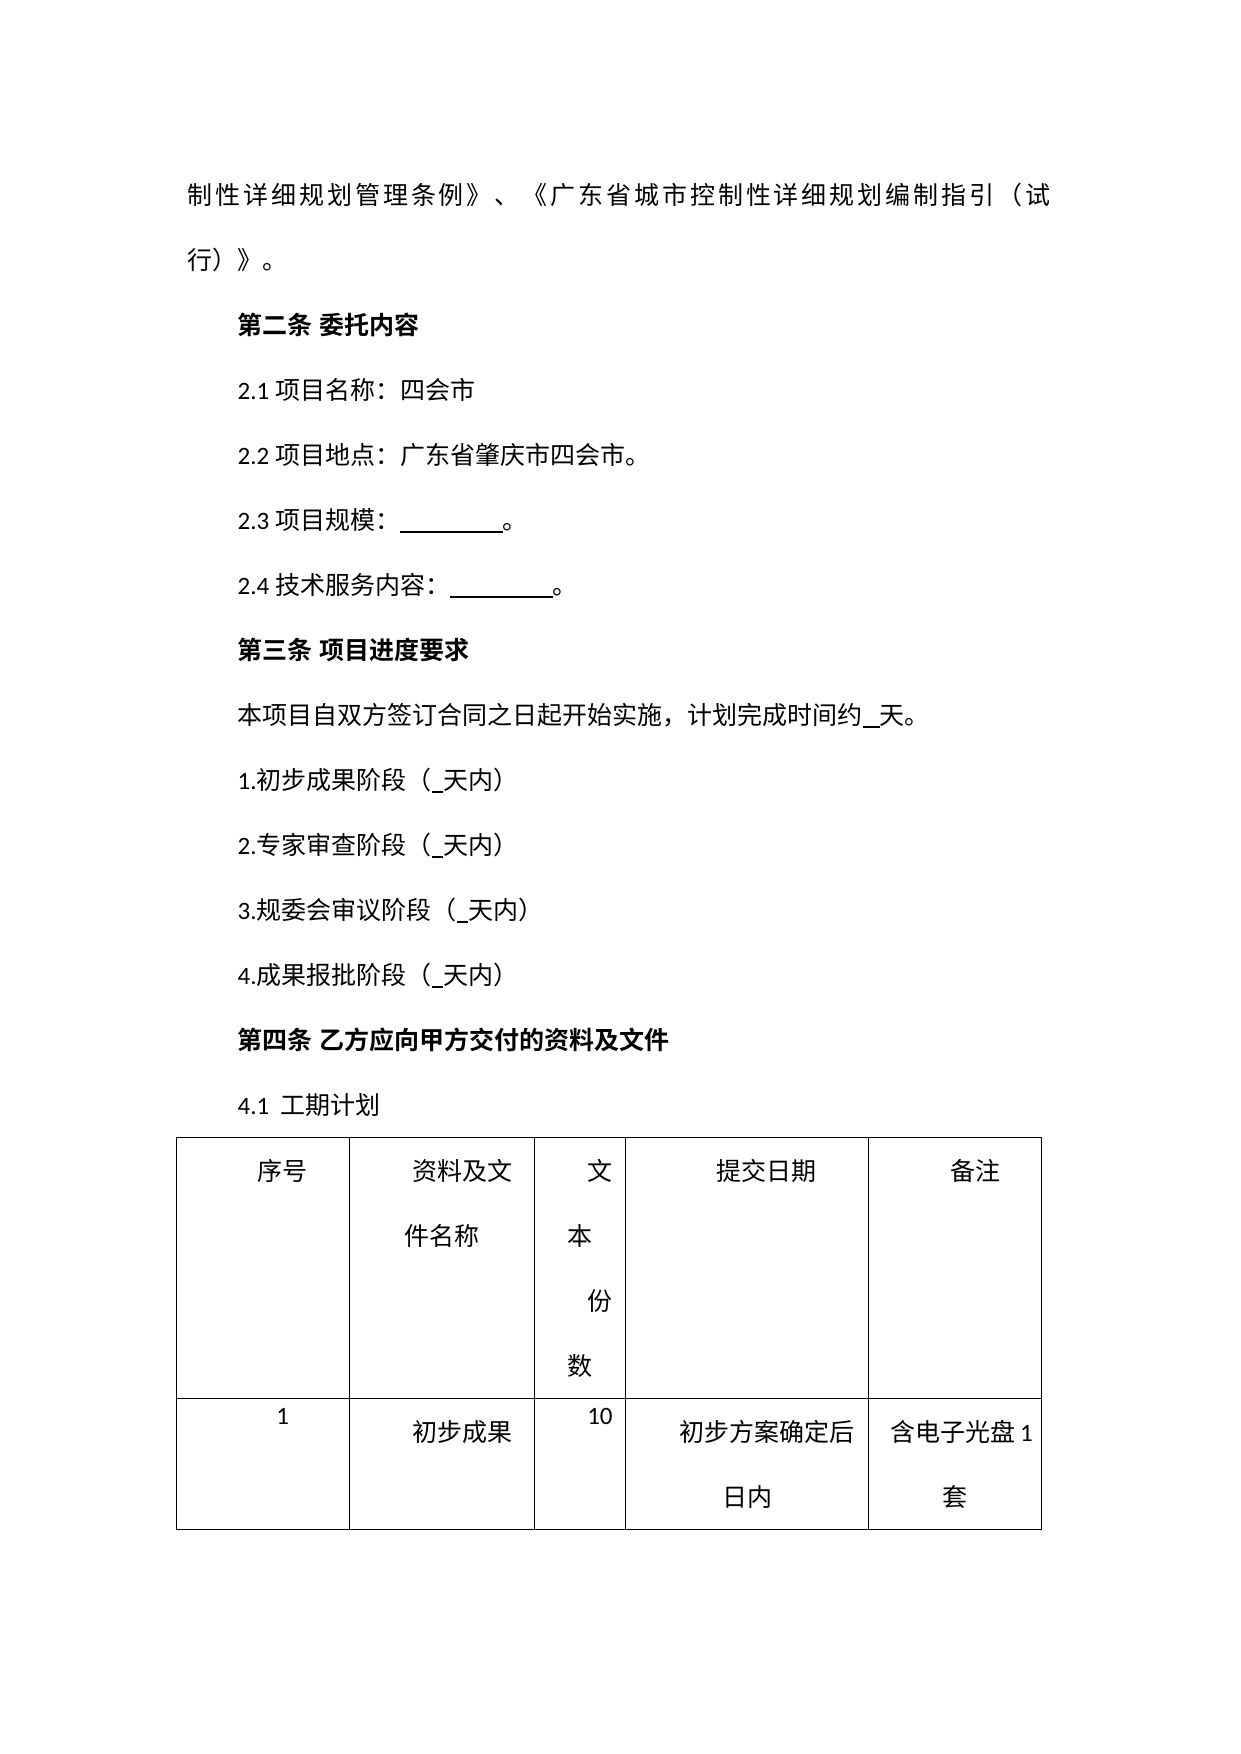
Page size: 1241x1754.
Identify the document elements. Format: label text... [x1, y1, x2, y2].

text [187, 162, 1053, 292]
table_cell 1 [177, 1399, 349, 1529]
table_header 提交日期 [626, 1138, 868, 1398]
text 第二条 委托内容 [187, 292, 1053, 357]
text 4.成果报批阶段（ 天内） [187, 942, 1053, 1007]
table_header 资料及文件名称 [350, 1138, 534, 1398]
text 2.1 项目名称：四会市 [187, 357, 1053, 422]
text 2.专家审查阶段（ 天内） [187, 812, 1053, 877]
text 第三条 项目进度要求 [187, 617, 1053, 682]
text 2.4 技术服务内容： 。 [187, 552, 1053, 617]
table_header 序号 [177, 1138, 349, 1398]
table_cell 含电子光盘1套 [869, 1399, 1041, 1529]
text 本项目自双方签订合同之日起开始实施，计划完成时间约 天。 [187, 682, 1053, 747]
text 2.3 项目规模： 。 [187, 487, 1053, 552]
text 2.2 项目地点：广东省肇庆市四会市。 [187, 422, 1053, 487]
text 第四条 乙方应向甲方交付的资料及文件 [187, 1007, 1053, 1072]
table_cell 初步方案确定后 日内 （内部审查） [626, 1399, 868, 1529]
text 4.1 工期计划 [187, 1072, 1053, 1137]
table_header 文本 份数 [535, 1138, 625, 1398]
table_header 备注 [869, 1138, 1041, 1398]
text 3.规委会审议阶段（ 天内） [187, 877, 1053, 942]
table_cell 10 [535, 1399, 625, 1529]
text 1.初步成果阶段（ 天内） [187, 747, 1053, 812]
table_cell 初步成果 [350, 1399, 534, 1529]
